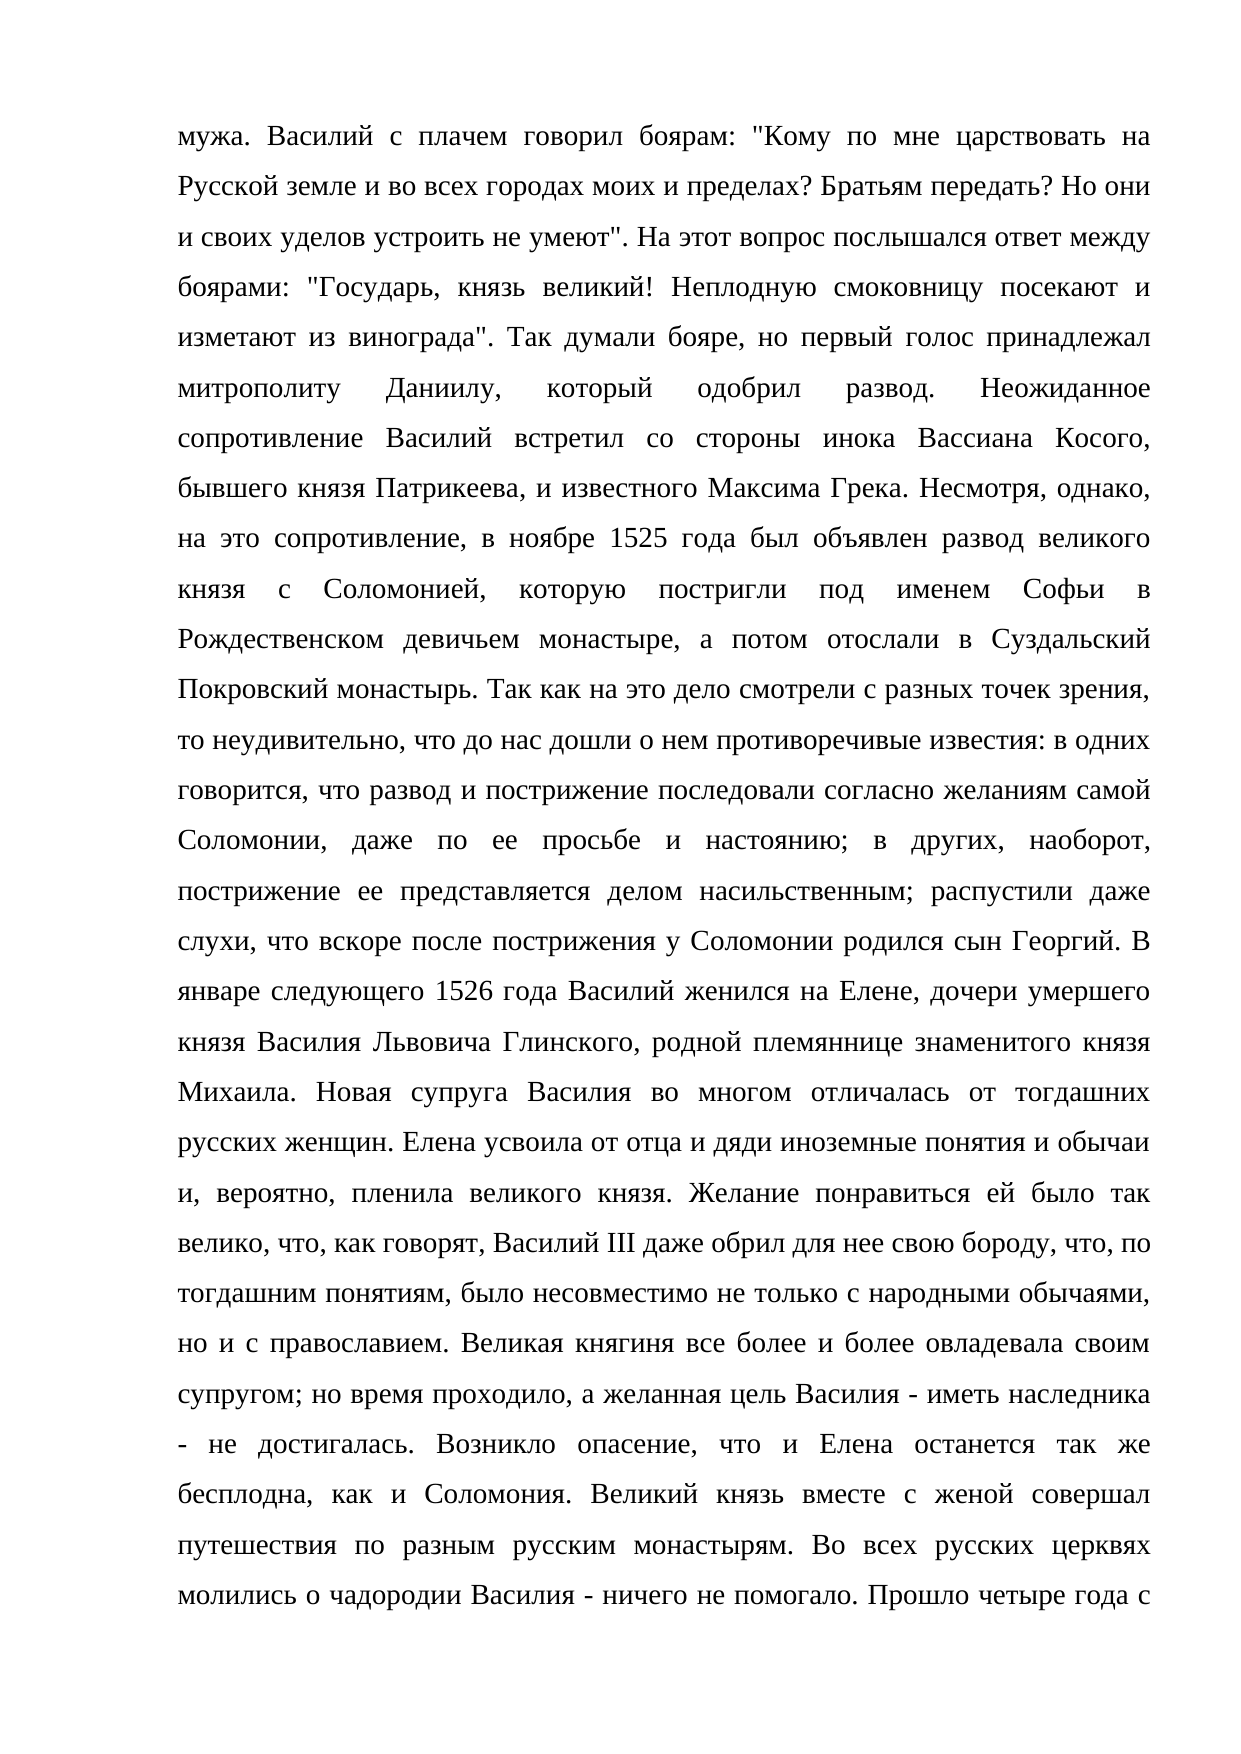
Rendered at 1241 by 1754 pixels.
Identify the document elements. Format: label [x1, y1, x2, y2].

text [177, 118, 1152, 1611]
